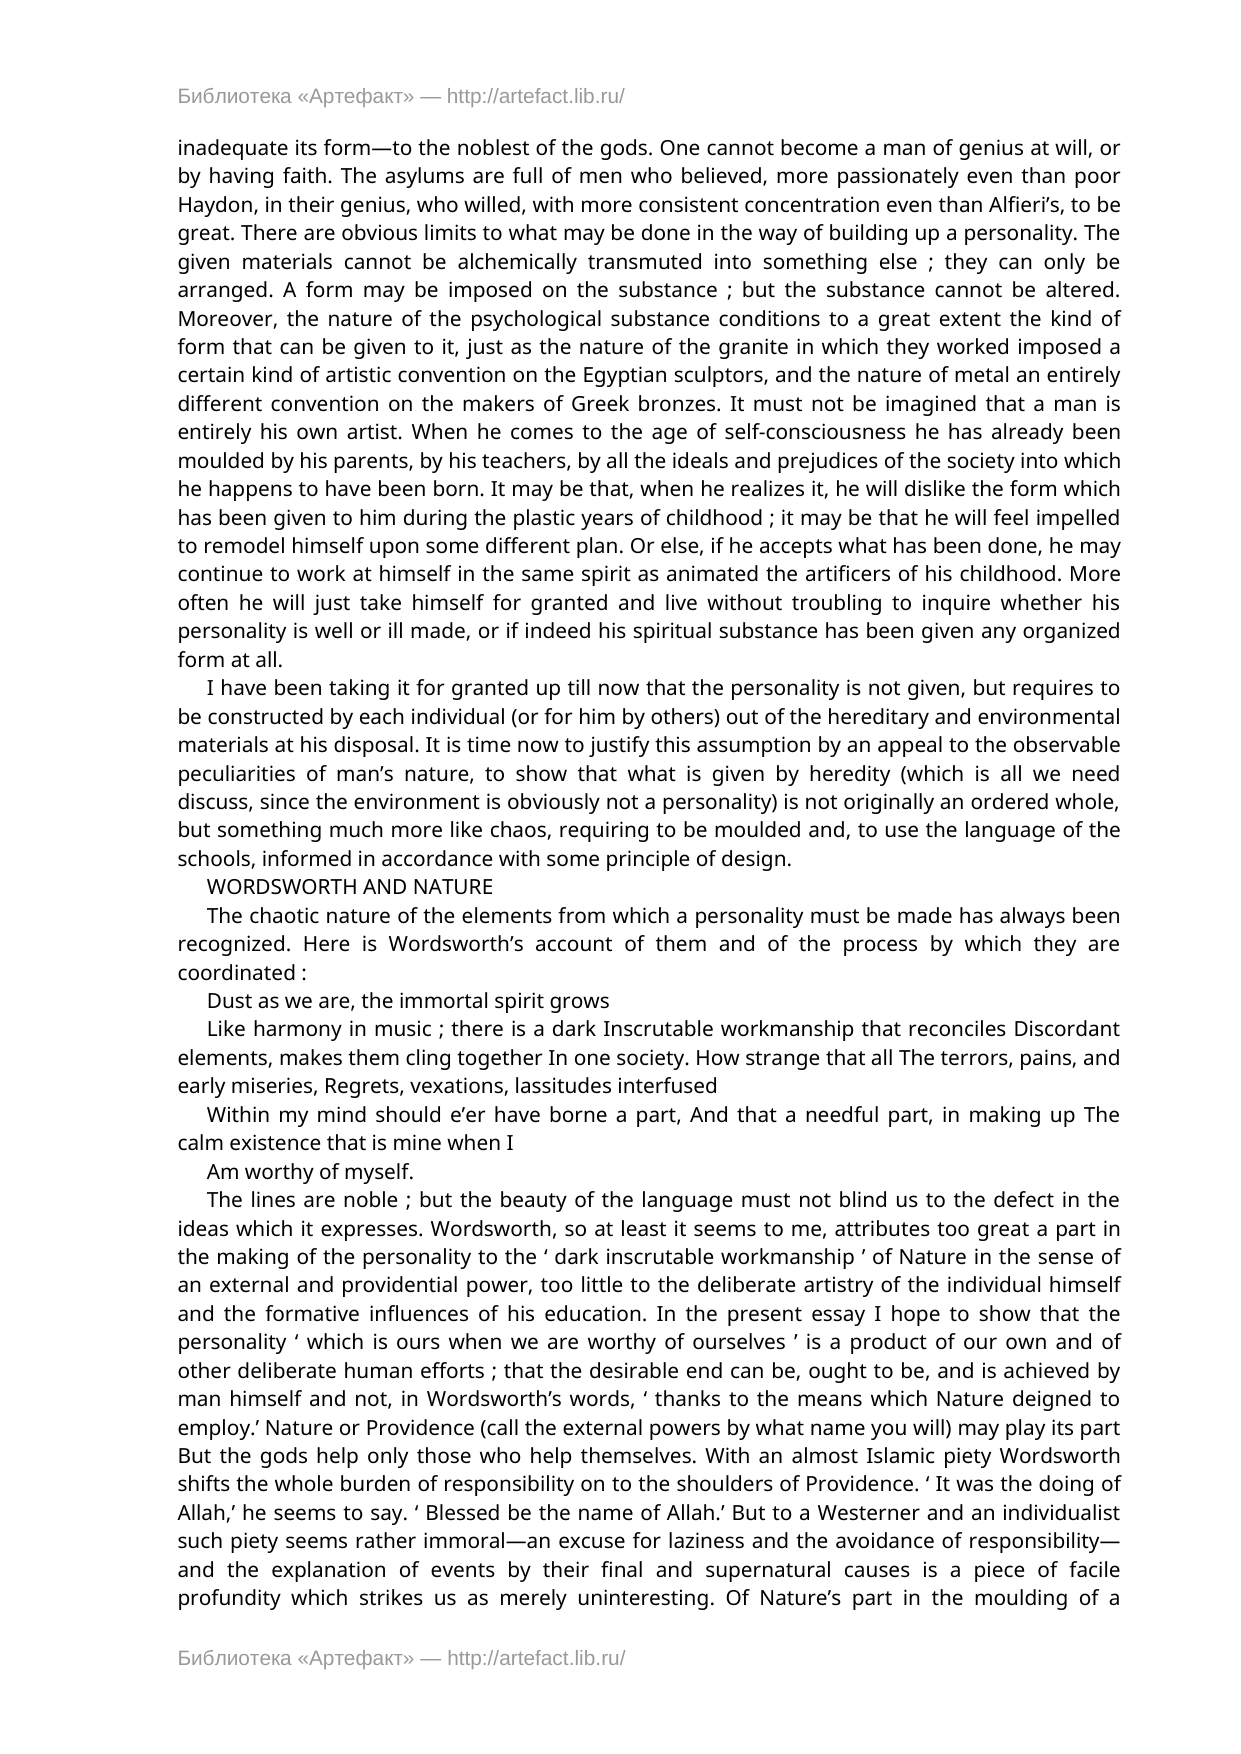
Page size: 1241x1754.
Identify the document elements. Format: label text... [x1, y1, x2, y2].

text Like harmony in music ; there is a dark Inscrutable workmanship that reconciles Discordant elements, makes them cling together In one society. How strange that all The terrors, pains, and early miseries, Regrets, vexations, lassitudes interfused [177, 1014, 1122, 1100]
text The chaotic nature of the elements from which a personality must be made has always been recognized. Here is Wordsworth’s account of them and of the process by which they are coordinated : [177, 901, 1122, 986]
text Dust as we are, the immortal spirit grows [177, 986, 1122, 1014]
subtitle WORDSWORTH AND NATURE [177, 872, 1122, 901]
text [177, 133, 1122, 673]
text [177, 1185, 1122, 1612]
text Am worthy of myself. [177, 1157, 1122, 1185]
text Within my mind should e’er have borne a part, And that a needful part, in making up The calm existence that is mine when I [177, 1100, 1122, 1157]
text I have been taking it for granted up till now that the personality is not given, but requires to be constructed by each individual (or for him by others) out of the hereditary and environmental materials at his disposal. It is time now to justify this assumption by an appeal to the observable peculiarities of man’s nature, to show that what is given by heredity (which is all we need discuss, since the environment is obviously not a personality) is not originally an ordered whole, but something much more like chaos, requiring to be moulded and, to use the language of the schools, informed in accordance with some principle of design. [177, 673, 1122, 872]
